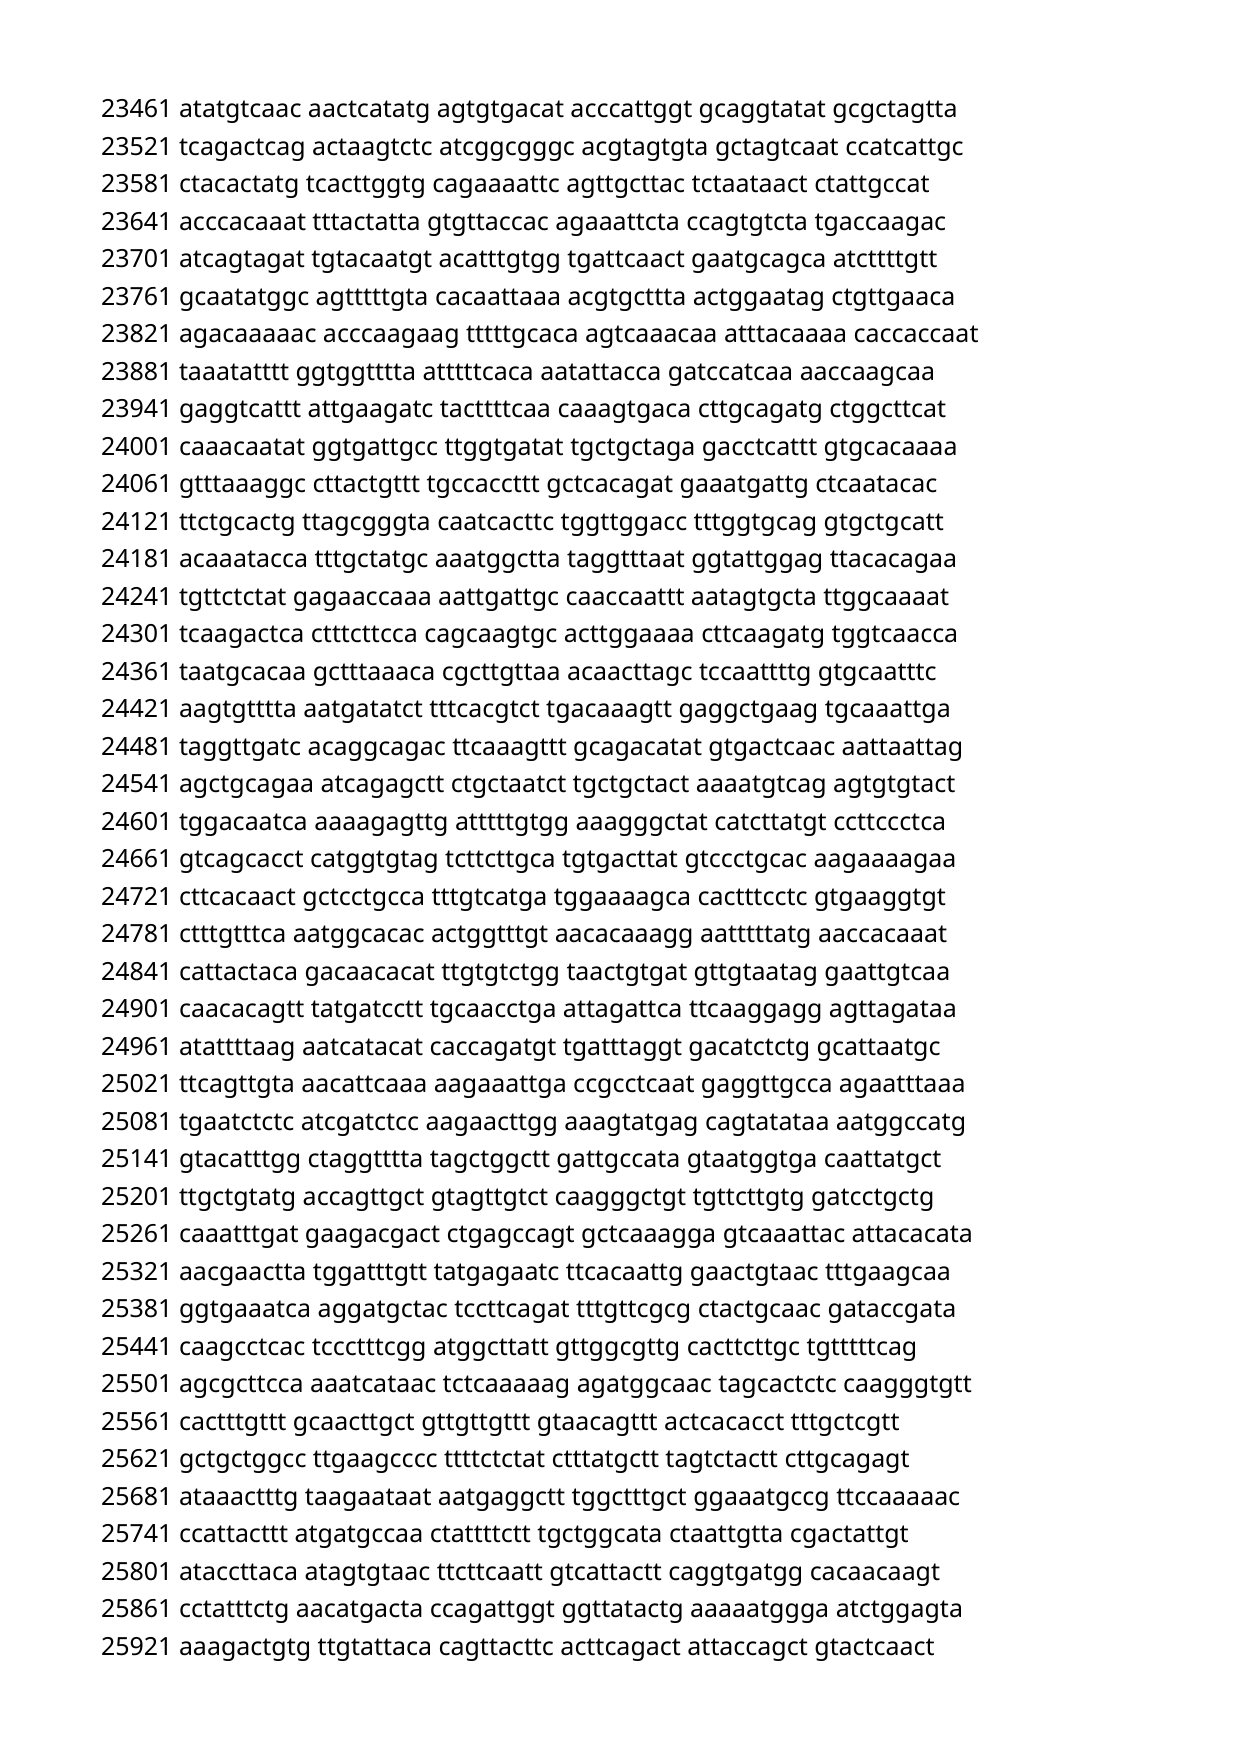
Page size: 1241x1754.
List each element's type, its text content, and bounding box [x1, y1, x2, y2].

text 25201 ttgctgtatg accagttgct gtagttgtct caagggctgt tgttcttgtg gatcctgctg [75, 1177, 1165, 1214]
text 24001 caaacaatat ggtgattgcc ttggtgatat tgctgctaga gacctcattt gtgcacaaaa [75, 427, 1165, 464]
text 25321 aacgaactta tggatttgtt tatgagaatc ttcacaattg gaactgtaac tttgaagcaa [75, 1252, 1165, 1289]
text 25141 gtacatttgg ctaggtttta tagctggctt gattgccata gtaatggtga caattatgct [75, 1139, 1165, 1177]
text 25921 aaagactgtg ttgtattaca cagttacttc acttcagact attaccagct gtactcaact [75, 1627, 1165, 1664]
text 25441 caagcctcac tccctttcgg atggcttatt gttggcgttg cacttcttgc tgtttttcag [75, 1327, 1165, 1364]
text 24301 tcaagactca ctttcttcca cagcaagtgc acttggaaaa cttcaagatg tggtcaacca [75, 614, 1165, 652]
text 23641 acccacaaat tttactatta gtgttaccac agaaattcta ccagtgtcta tgaccaagac [75, 202, 1165, 239]
text 25561 cactttgttt gcaacttgct gttgttgttt gtaacagttt actcacacct tttgctcgtt [75, 1402, 1165, 1439]
text 23941 gaggtcattt attgaagatc tacttttcaa caaagtgaca cttgcagatg ctggcttcat [75, 389, 1165, 427]
text 24601 tggacaatca aaaagagttg atttttgtgg aaagggctat catcttatgt ccttccctca [75, 802, 1165, 839]
text 24661 gtcagcacct catggtgtag tcttcttgca tgtgacttat gtccctgcac aagaaaagaa [75, 839, 1165, 877]
text 25381 ggtgaaatca aggatgctac tccttcagat tttgttcgcg ctactgcaac gataccgata [75, 1289, 1165, 1327]
text 25081 tgaatctctc atcgatctcc aagaacttgg aaagtatgag cagtatataa aatggccatg [75, 1102, 1165, 1139]
text 25621 gctgctggcc ttgaagcccc ttttctctat ctttatgctt tagtctactt cttgcagagt [75, 1439, 1165, 1477]
text 24181 acaaatacca tttgctatgc aaatggctta taggtttaat ggtattggag ttacacagaa [75, 539, 1165, 577]
text 25741 ccattacttt atgatgccaa ctattttctt tgctggcata ctaattgtta cgactattgt [75, 1514, 1165, 1552]
text 23701 atcagtagat tgtacaatgt acatttgtgg tgattcaact gaatgcagca atcttttgtt [75, 239, 1165, 277]
text 25681 ataaactttg taagaataat aatgaggctt tggctttgct ggaaatgccg ttccaaaaac [75, 1477, 1165, 1514]
text 23761 gcaatatggc agtttttgta cacaattaaa acgtgcttta actggaatag ctgttgaaca [75, 277, 1165, 314]
text 23461 atatgtcaac aactcatatg agtgtgacat acccattggt gcaggtatat gcgctagtta [75, 89, 1165, 127]
text 23521 tcagactcag actaagtctc atcggcgggc acgtagtgta gctagtcaat ccatcattgc [75, 127, 1165, 164]
text 25261 caaatttgat gaagacgact ctgagccagt gctcaaagga gtcaaattac attacacata [75, 1214, 1165, 1252]
text 23581 ctacactatg tcacttggtg cagaaaattc agttgcttac tctaataact ctattgccat [75, 164, 1165, 202]
text 25021 ttcagttgta aacattcaaa aagaaattga ccgcctcaat gaggttgcca agaatttaaa [75, 1064, 1165, 1102]
text 24061 gtttaaaggc cttactgttt tgccaccttt gctcacagat gaaatgattg ctcaatacac [75, 464, 1165, 502]
text 23821 agacaaaaac acccaagaag tttttgcaca agtcaaacaa atttacaaaa caccaccaat [75, 314, 1165, 352]
text 23881 taaatatttt ggtggtttta atttttcaca aatattacca gatccatcaa aaccaagcaa [75, 352, 1165, 389]
text 24781 ctttgtttca aatggcacac actggtttgt aacacaaagg aatttttatg aaccacaaat [75, 914, 1165, 952]
text 24841 cattactaca gacaacacat ttgtgtctgg taactgtgat gttgtaatag gaattgtcaa [75, 952, 1165, 989]
text 24421 aagtgtttta aatgatatct tttcacgtct tgacaaagtt gaggctgaag tgcaaattga [75, 689, 1165, 727]
text 24961 atattttaag aatcatacat caccagatgt tgatttaggt gacatctctg gcattaatgc [75, 1027, 1165, 1064]
text 25801 ataccttaca atagtgtaac ttcttcaatt gtcattactt caggtgatgg cacaacaagt [75, 1552, 1165, 1589]
text 24361 taatgcacaa gctttaaaca cgcttgttaa acaacttagc tccaattttg gtgcaatttc [75, 652, 1165, 689]
text 24241 tgttctctat gagaaccaaa aattgattgc caaccaattt aatagtgcta ttggcaaaat [75, 577, 1165, 614]
text 24541 agctgcagaa atcagagctt ctgctaatct tgctgctact aaaatgtcag agtgtgtact [75, 764, 1165, 802]
text 24721 cttcacaact gctcctgcca tttgtcatga tggaaaagca cactttcctc gtgaaggtgt [75, 877, 1165, 914]
text 24481 taggttgatc acaggcagac ttcaaagttt gcagacatat gtgactcaac aattaattag [75, 727, 1165, 764]
text 25861 cctatttctg aacatgacta ccagattggt ggttatactg aaaaatggga atctggagta [75, 1589, 1165, 1627]
text 24901 caacacagtt tatgatcctt tgcaacctga attagattca ttcaaggagg agttagataa [75, 989, 1165, 1027]
text 25501 agcgcttcca aaatcataac tctcaaaaag agatggcaac tagcactctc caagggtgtt [75, 1364, 1165, 1402]
text 24121 ttctgcactg ttagcgggta caatcacttc tggttggacc tttggtgcag gtgctgcatt [75, 502, 1165, 539]
